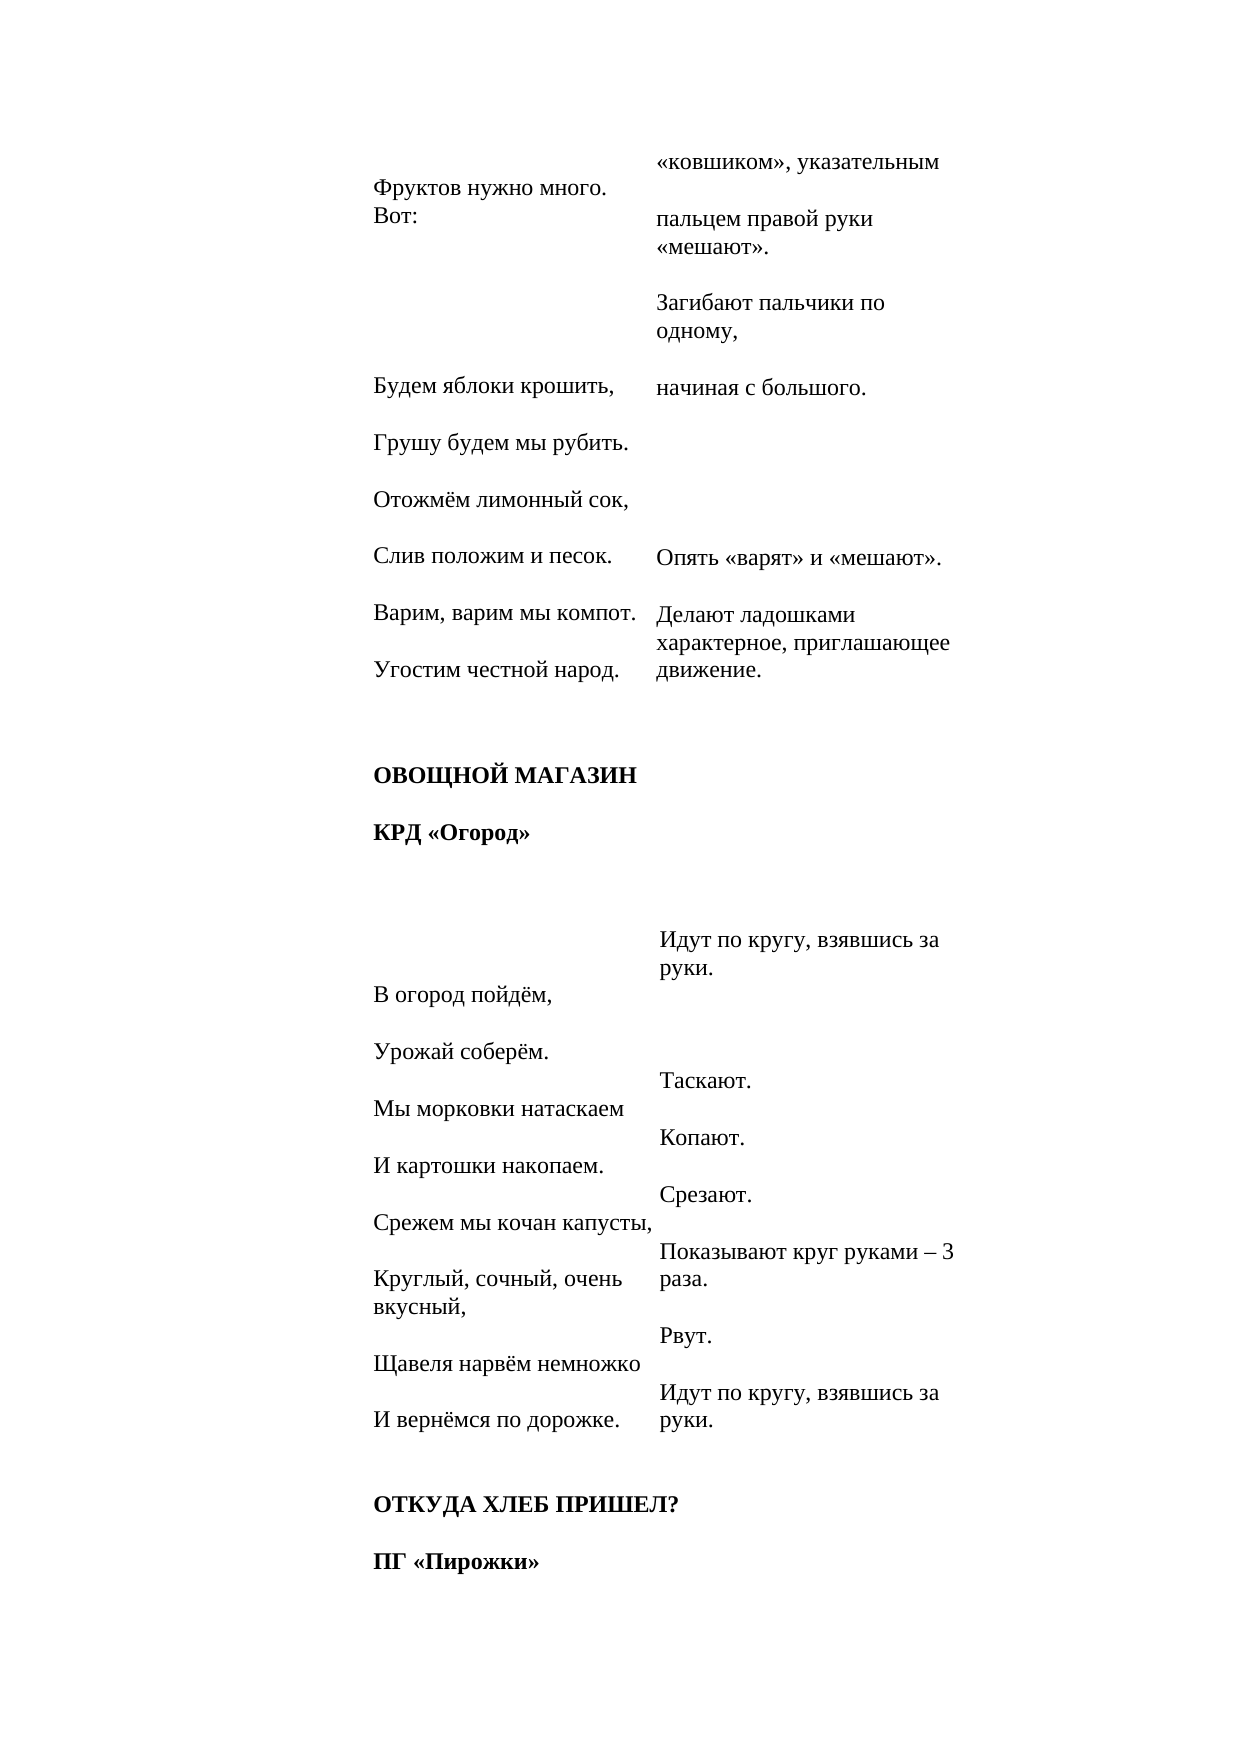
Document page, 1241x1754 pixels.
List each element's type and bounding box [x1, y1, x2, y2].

table_cell [373, 118, 956, 710]
table_cell [373, 710, 956, 1625]
